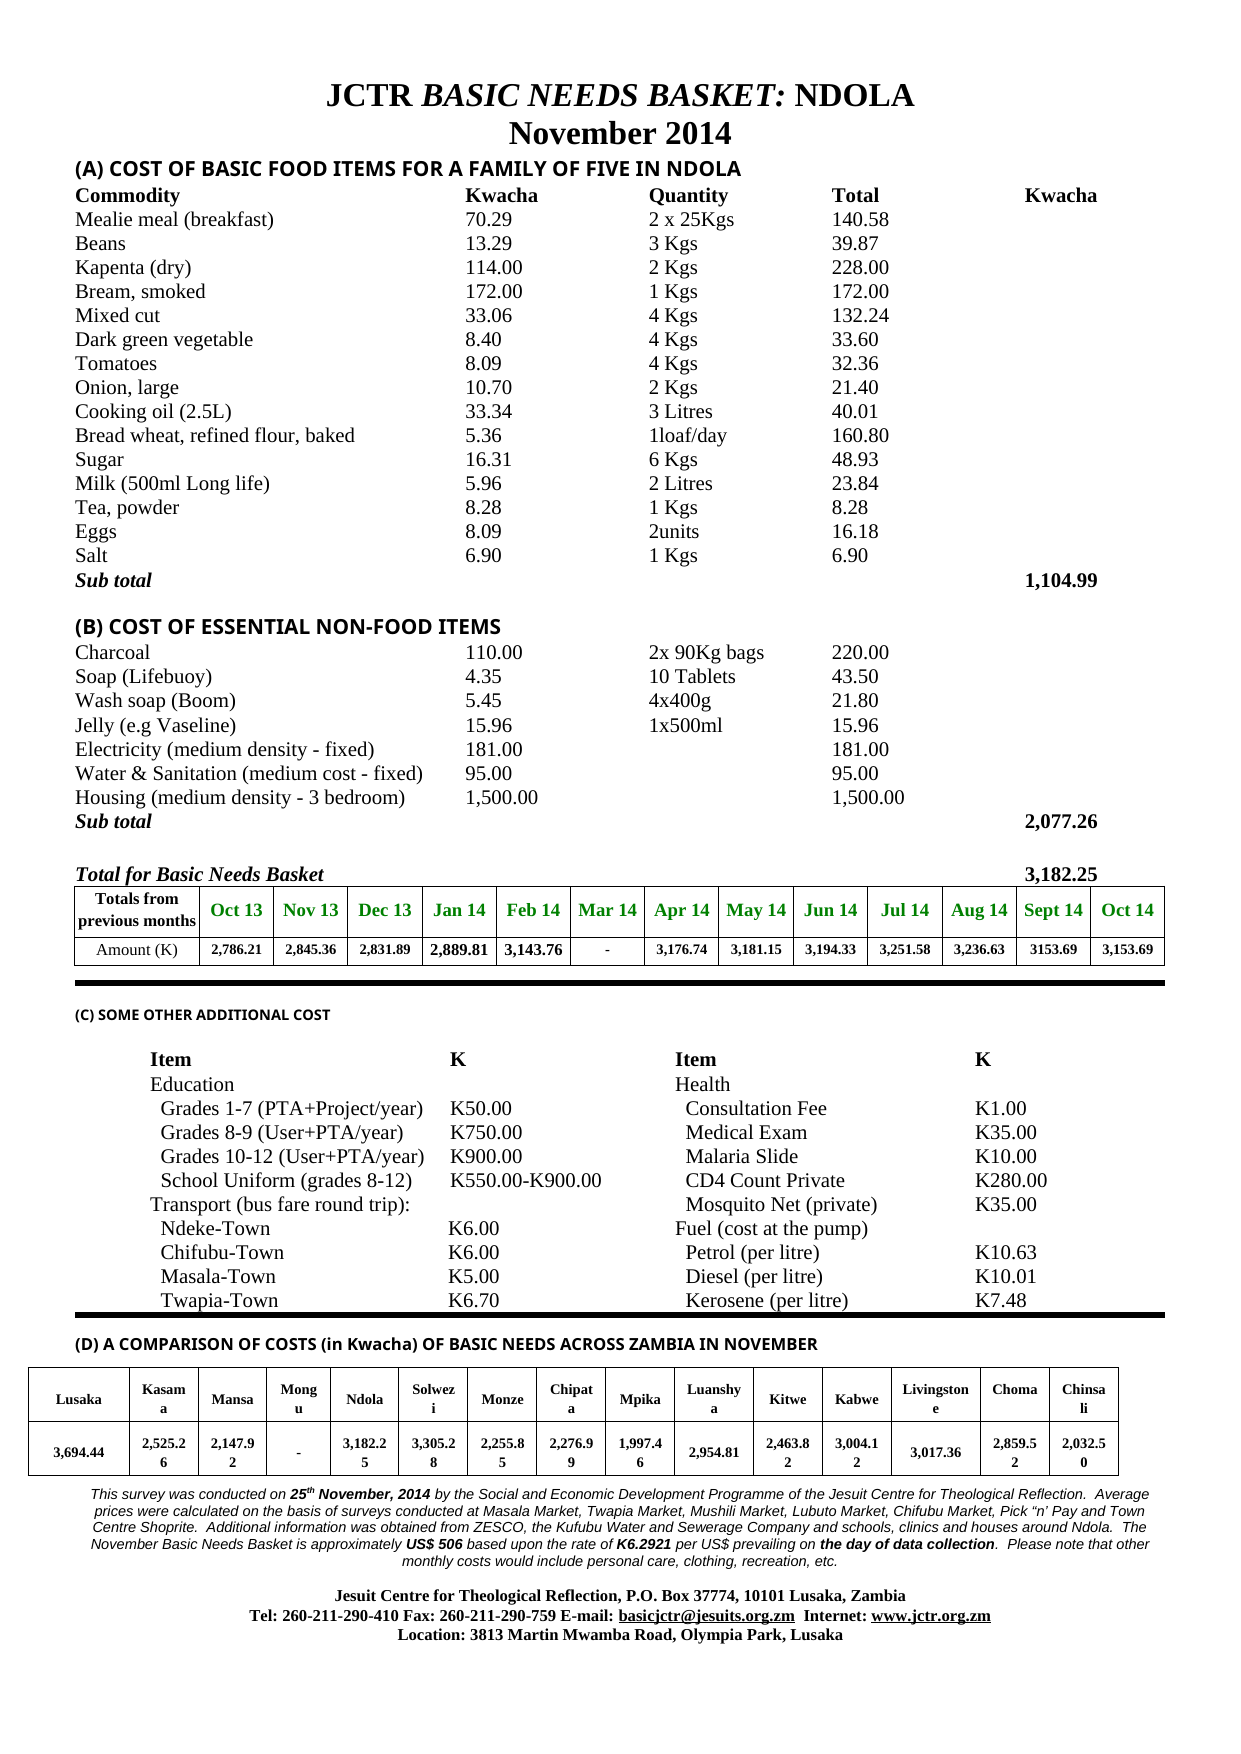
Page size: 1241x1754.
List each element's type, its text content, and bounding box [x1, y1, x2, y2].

table_cell 3,305.28 [399, 1422, 467, 1475]
text Total for Basic Needs Basket 3,182.25 [75, 862, 1165, 886]
text School Uniform (grades 8-12) K550.00-K900.00 CD4 Count Private K280.00 [150, 1168, 1165, 1192]
text Location: 3813 Martin Mwamba Road, Olympia Park, Lusaka [75, 1624, 1165, 1644]
table_cell 3,176.74 [645, 938, 718, 964]
text (C) SOME OTHER ADDITIONAL COST [75, 1005, 1165, 1025]
text Dark green vegetable 8.40 4 Kgs 33.60 [75, 327, 1165, 351]
text Salt 6.90 1 Kgs 6.90 [75, 543, 1165, 567]
text Bread wheat, refined flour, baked 5.36 1loaf/day 160.80 [75, 423, 1165, 447]
table_header Lusaka [29, 1368, 129, 1421]
text Housing (medium density - 3 bedroom) 1,500.00 1,500.00 [75, 785, 1165, 809]
table_cell 3153.69 [1017, 938, 1090, 964]
text Sub total 1,104.99 [75, 567, 1165, 592]
table_header Nov 13 [274, 887, 347, 937]
table_cell 2,276.99 [537, 1422, 605, 1475]
table_header Mongu [267, 1368, 330, 1421]
text Mixed cut 33.06 4 Kgs 132.24 [75, 303, 1165, 327]
table_header Oct 14 [1091, 887, 1164, 937]
text Charcoal 110.00 2x 90Kg bags 220.00 [75, 640, 1165, 664]
table_cell 2,954.81 [675, 1422, 753, 1475]
table_header Livingstone [892, 1368, 980, 1421]
table_header Aug 14 [943, 887, 1016, 937]
table_cell 3,153.69 [1091, 938, 1164, 964]
table_cell 2,147.92 [199, 1422, 266, 1475]
table_cell 2,032.50 [1050, 1422, 1118, 1475]
text Tomatoes 8.09 4 Kgs 32.36 [75, 351, 1165, 375]
table_header Solwezi [399, 1368, 467, 1421]
text Mealie meal (breakfast) 70.29 2 x 25Kgs 140.58 [75, 207, 1165, 231]
table_cell 2,463.82 [754, 1422, 822, 1475]
text Tel: 260-211-290-410 Fax: 260-211-290-759 E-mail: basicjctr@jesuits.org.zm Internet: www.jctr.org.zm [75, 1605, 1165, 1624]
text Chifubu-Town K6.00 Petrol (per litre) K10.63 [150, 1240, 1165, 1264]
table_header Dec 13 [348, 887, 422, 937]
table_cell 3,004.12 [823, 1422, 891, 1475]
table_header Feb 14 [497, 887, 570, 937]
text Transport (bus fare round trip): Mosquito Net (private) K35.00 [150, 1192, 1165, 1216]
table_cell 3,182.25 [331, 1422, 398, 1475]
table_header Oct 13 [200, 887, 273, 937]
table_cell 2,889.81 [423, 938, 496, 964]
table_cell 3,017.36 [892, 1422, 980, 1475]
table_header Jan 14 [423, 887, 496, 937]
table_cell 1,997.46 [606, 1422, 674, 1475]
table_header Jun 14 [794, 887, 867, 937]
text Grades 1-7 (PTA+Project/year) K50.00 Consultation Fee K1.00 [150, 1096, 1165, 1119]
table_cell 2,831.89 [348, 938, 422, 964]
text Milk (500ml Long life) 5.96 2 Litres 23.84 [75, 471, 1165, 495]
table_cell 3,251.58 [868, 938, 942, 964]
table_header Kitwe [754, 1368, 822, 1421]
table_header Kasama [130, 1368, 198, 1421]
text Sub total 2,077.26 [75, 809, 1165, 833]
text Twapia-Town K6.70 Kerosene (per litre) K7.48 [150, 1288, 1165, 1312]
text Beans 13.29 3 Kgs 39.87 [75, 231, 1165, 255]
table_header Mpika [606, 1368, 674, 1421]
table_cell 2,859.52 [981, 1422, 1049, 1475]
text Kapenta (dry) 114.00 2 Kgs 228.00 [75, 255, 1165, 279]
table_cell 2,845.36 [274, 938, 347, 964]
table_cell 3,194.33 [794, 938, 867, 964]
table_cell 3,143.76 [497, 938, 570, 964]
text Commodity Kwacha Quantity Total Kwacha [75, 182, 1165, 207]
text Soap (Lifebuoy) 4.35 10 Tablets 43.50 [75, 664, 1165, 688]
table_header Mar 14 [571, 887, 644, 937]
table_cell - [571, 938, 644, 964]
text Item K Item K [150, 1047, 1165, 1071]
table_header Totals from previous months [75, 887, 199, 937]
table_cell 3,694.44 [29, 1422, 129, 1475]
text Wash soap (Boom) 5.45 4x400g 21.80 [75, 688, 1165, 712]
text Education Health [150, 1071, 1165, 1096]
subtitle November 2014 [75, 113, 1165, 152]
table_header May 14 [719, 887, 793, 937]
text Onion, large 10.70 2 Kgs 21.40 [75, 375, 1165, 399]
title JCTR BASIC NEEDS BASKET: NDOLA [75, 75, 1165, 113]
text Tea, powder 8.28 1 Kgs 8.28 [75, 495, 1165, 519]
table_header Chinsali [1050, 1368, 1118, 1421]
table_header Sept 14 [1017, 887, 1090, 937]
text Eggs 8.09 2units 16.18 [75, 519, 1165, 543]
text (B) COST OF ESSENTIAL NON-FOOD ITEMS [75, 612, 1165, 640]
table_header Luanshya [675, 1368, 753, 1421]
text Cooking oil (2.5L) 33.34 3 Litres 40.01 [75, 399, 1165, 423]
table_header Ndola [331, 1368, 398, 1421]
table_cell 2,786.21 [200, 938, 273, 964]
table_header Chipata [537, 1368, 605, 1421]
text Jelly (e.g Vaseline) 15.96 1x500ml 15.96 [75, 712, 1165, 737]
table_header Apr 14 [645, 887, 718, 937]
table_cell 3,181.15 [719, 938, 793, 964]
text Grades 8-9 (User+PTA/year) K750.00 Medical Exam K35.00 [150, 1119, 1165, 1144]
table_header Choma [981, 1368, 1049, 1421]
table_header Kabwe [823, 1368, 891, 1421]
table_cell 3,236.63 [943, 938, 1016, 964]
text (A) COST OF BASIC FOOD ITEMS FOR A FAMILY OF FIVE IN NDOLA [75, 154, 1165, 182]
text Water & Sanitation (medium cost - fixed) 95.00 95.00 [75, 761, 1165, 785]
text Bream, smoked 172.00 1 Kgs 172.00 [75, 279, 1165, 303]
table_cell Amount (K) [75, 938, 199, 964]
text Electricity (medium density - fixed) 181.00 181.00 [75, 737, 1165, 761]
text Grades 10-12 (User+PTA/year) K900.00 Malaria Slide K10.00 [150, 1144, 1165, 1168]
text (D) A COMPARISON OF COSTS (in Kwacha) OF BASIC NEEDS ACROSS ZAMBIA IN NOVEMBER [75, 1332, 1165, 1355]
text Ndeke-Town K6.00 Fuel (cost at the pump) [150, 1216, 1165, 1240]
text This survey was conducted on 25th November, 2014 by the Social and Economic Development Programme of the Jesuit Centre for Theological Reflection. Average prices were calculated on the basis of surveys conducted at Masala Market, Twapia Market, Mushili Market, Lubuto Market, Chifubu Market, Pick “n’ Pay and Town Centre Shoprite. Additional information was obtained from ZESCO, the Kufubu Water and Sewerage Company and schools, clinics and houses around Ndola. The November Basic Needs Basket is approximately US$ 506 based upon the rate of K6.2921 per US$ prevailing on the day of data collection. Please note that other monthly costs would include personal care, clothing, recreation, etc. [75, 1486, 1165, 1569]
table_header Monze [468, 1368, 536, 1421]
table_cell 2,255.85 [468, 1422, 536, 1475]
table_header Mansa [199, 1368, 266, 1421]
table_header Jul 14 [868, 887, 942, 937]
text Masala-Town K5.00 Diesel (per litre) K10.01 [150, 1264, 1165, 1288]
text Jesuit Centre for Theological Reflection, P.O. Box 37774, 10101 Lusaka, Zambia [75, 1586, 1165, 1605]
table_cell 2,525.26 [130, 1422, 198, 1475]
text Sugar 16.31 6 Kgs 48.93 [75, 447, 1165, 471]
table_cell - [267, 1422, 330, 1475]
